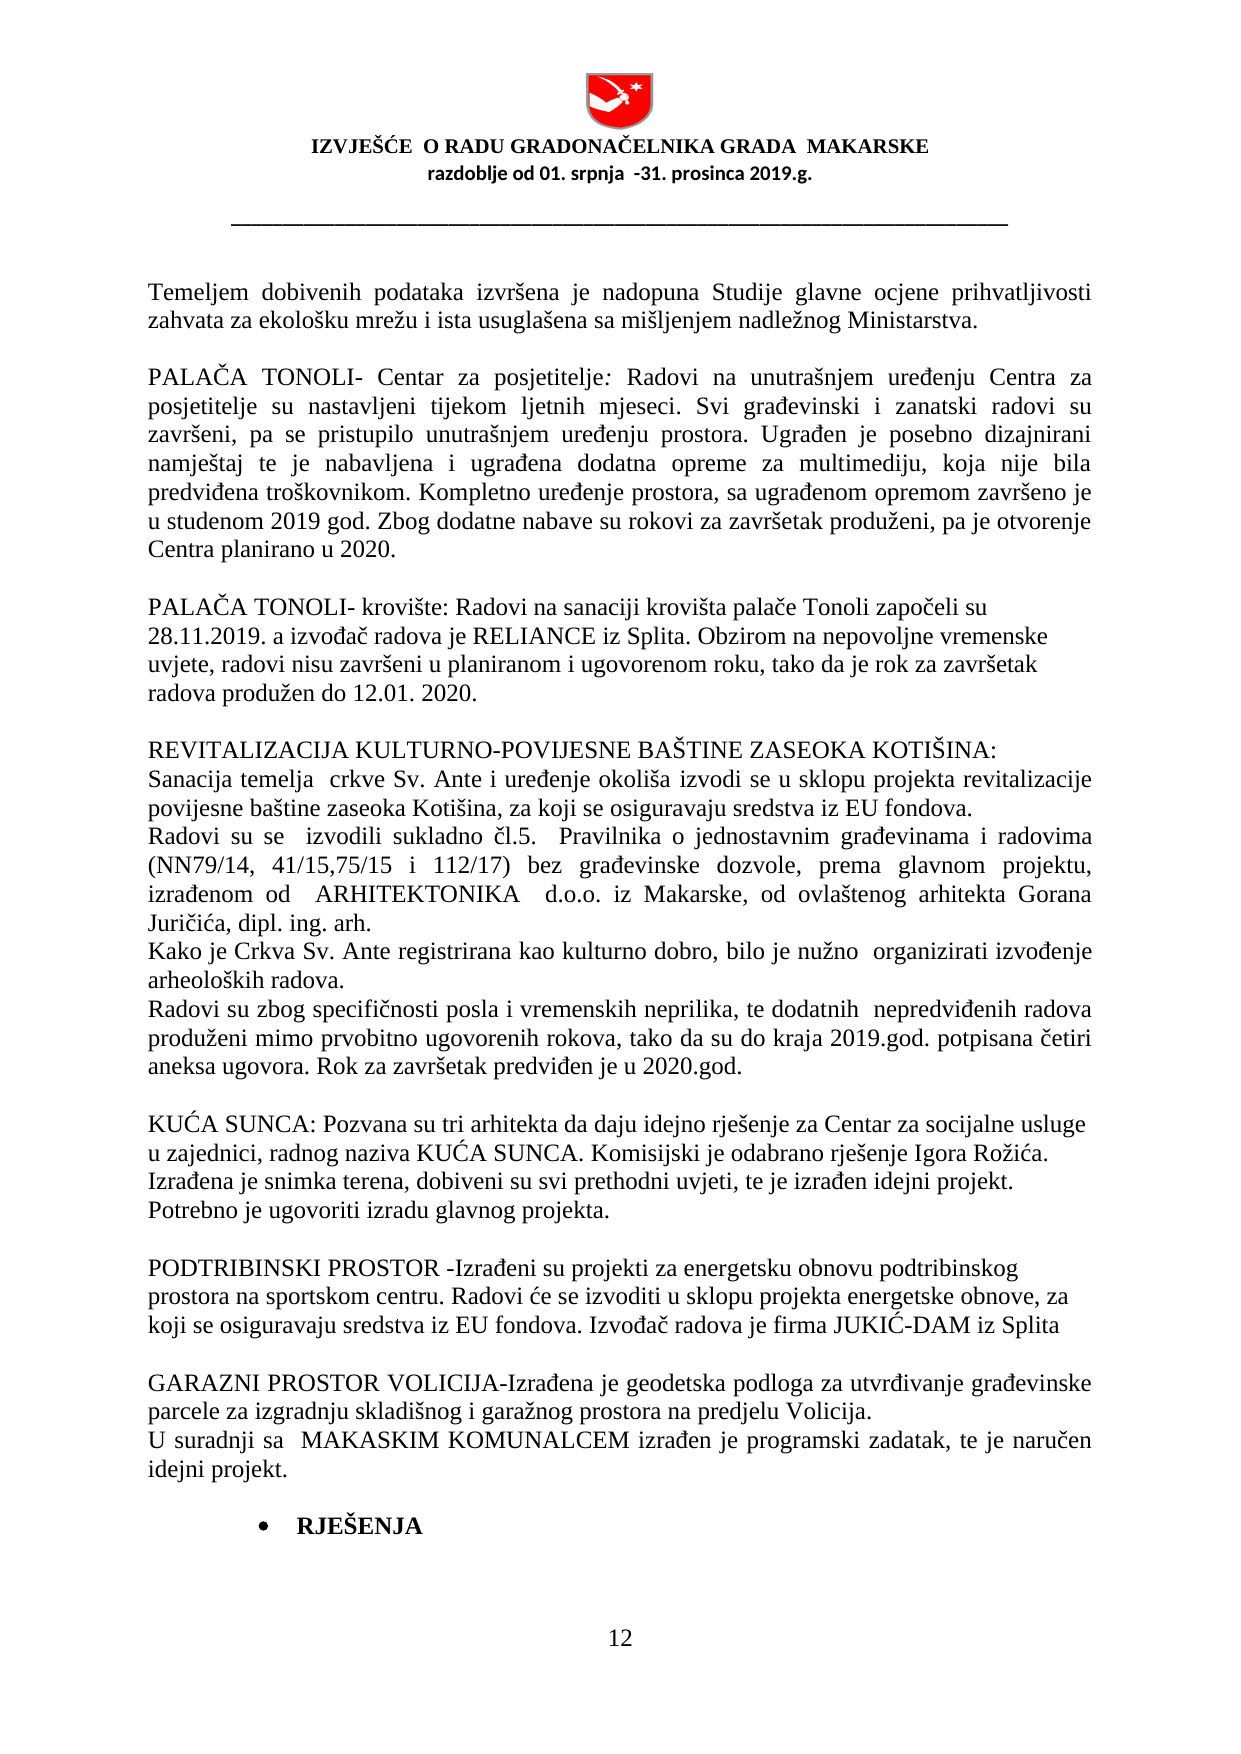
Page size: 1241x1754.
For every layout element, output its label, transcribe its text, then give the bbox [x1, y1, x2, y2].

text PODTRIBINSKI PROSTOR -Izrađeni su projekti za energetsku obnovu podtribinskog prostora na sportskom centru. Radovi će se izvoditi u sklopu projekta energetske obnove, za koji se osiguravaju sredstva iz EU fondova. Izvođač radova je firma JUKIĆ-DAM iz Splita [148, 1253, 1093, 1339]
text PALAČA TONOLI- krovište: Radovi na sanaciji krovišta palače Tonoli započeli su 28.11.2019. a izvođač radova je RELIANCE iz Splita. Obzirom na nepovoljne vremenske uvjete, radovi nisu završeni u planiranom i ugovorenom roku, tako da je rok za završetak radova produžen do 12.01. 2020. [148, 592, 1093, 707]
text PALAČA TONOLI- Centar za posjetitelje: Radovi na unutrašnjem uređenju Centra za posjetitelje su nastavljeni tijekom ljetnih mjeseci. Svi građevinski i zanatski radovi su završeni, pa se pristupilo unutrašnjem uređenju prostora. Ugrađen je posebno dizajnirani namještaj te je nabavljena i ugrađena dodatna opreme za multimediju, koja nije bila predviđena troškovnikom. Kompletno uređenje prostora, sa ugrađenom opremom završeno je u studenom 2019 god. Zbog dodatne nabave su rokovi za završetak produženi, pa je otvorenje Centra planirano u 2020. [148, 362, 1093, 563]
text REVITALIZACIJA KULTURNO-POVIJESNE BAŠTINE ZASEOKA KOTIŠINA: [148, 735, 1093, 764]
text Sanacija temelja crkve Sv. Ante i uređenje okoliša izvodi se u sklopu projekta revitalizacije povijesne baštine zaseoka Kotišina, za koji se osiguravaju sredstva iz EU fondova. [148, 764, 1093, 821]
text Radovi su zbog specifičnosti posla i vremenskih neprilika, te dodatnih nepredviđenih radova produženi mimo prvobitno ugovorenih rokova, tako da su do kraja 2019.god. potpisana četiri aneksa ugovora. Rok za završetak predviđen je u 2020.god. [148, 994, 1093, 1080]
text Kako je Crkva Sv. Ante registrirana kao kulturno dobro, bilo je nužno organizirati izvođenje arheoloških radova. [148, 936, 1093, 994]
text Izrađena je snimka terena, dobiveni su svi prethodni uvjeti, te je izrađen idejni projekt. Potrebno je ugovoriti izradu glavnog projekta. [148, 1166, 1093, 1224]
text KUĆA SUNCA: Pozvana su tri arhitekta da daju idejno rješenje za Centar za socijalne usluge u zajednici, radnog naziva KUĆA SUNCA. Komisijski je odabrano rješenje Igora Rožića. [148, 1109, 1093, 1166]
picture [582, 73, 658, 132]
list RJEŠENJA [259, 1511, 1093, 1540]
text GARAZNI PROSTOR VOLICIJA-Izrađena je geodetska podloga za utvrđivanje građevinske parcele za izgradnju skladišnog i garažnog prostora na predjelu Volicija. [148, 1368, 1093, 1425]
text Temeljem dobivenih podataka izvršena je nadopuna Studije glavne ocjene prihvatljivosti zahvata za ekološku mrežu i ista usuglašena sa mišljenjem nadležnog Ministarstva. [148, 277, 1093, 334]
text Radovi su se izvodili sukladno čl.5. Pravilnika o jednostavnim građevinama i radovima (NN79/14, 41/15,75/15 i 112/17) bez građevinske dozvole, prema glavnom projektu, izrađenom od ARHITEKTONIKA d.o.o. iz Makarske, od ovlaštenog arhitekta Gorana Juričića, dipl. ing. arh. [148, 821, 1093, 936]
text U suradnji sa MAKASKIM KOMUNALCEM izrađen je programski zadatak, te je naručen idejni projekt. [148, 1425, 1093, 1483]
